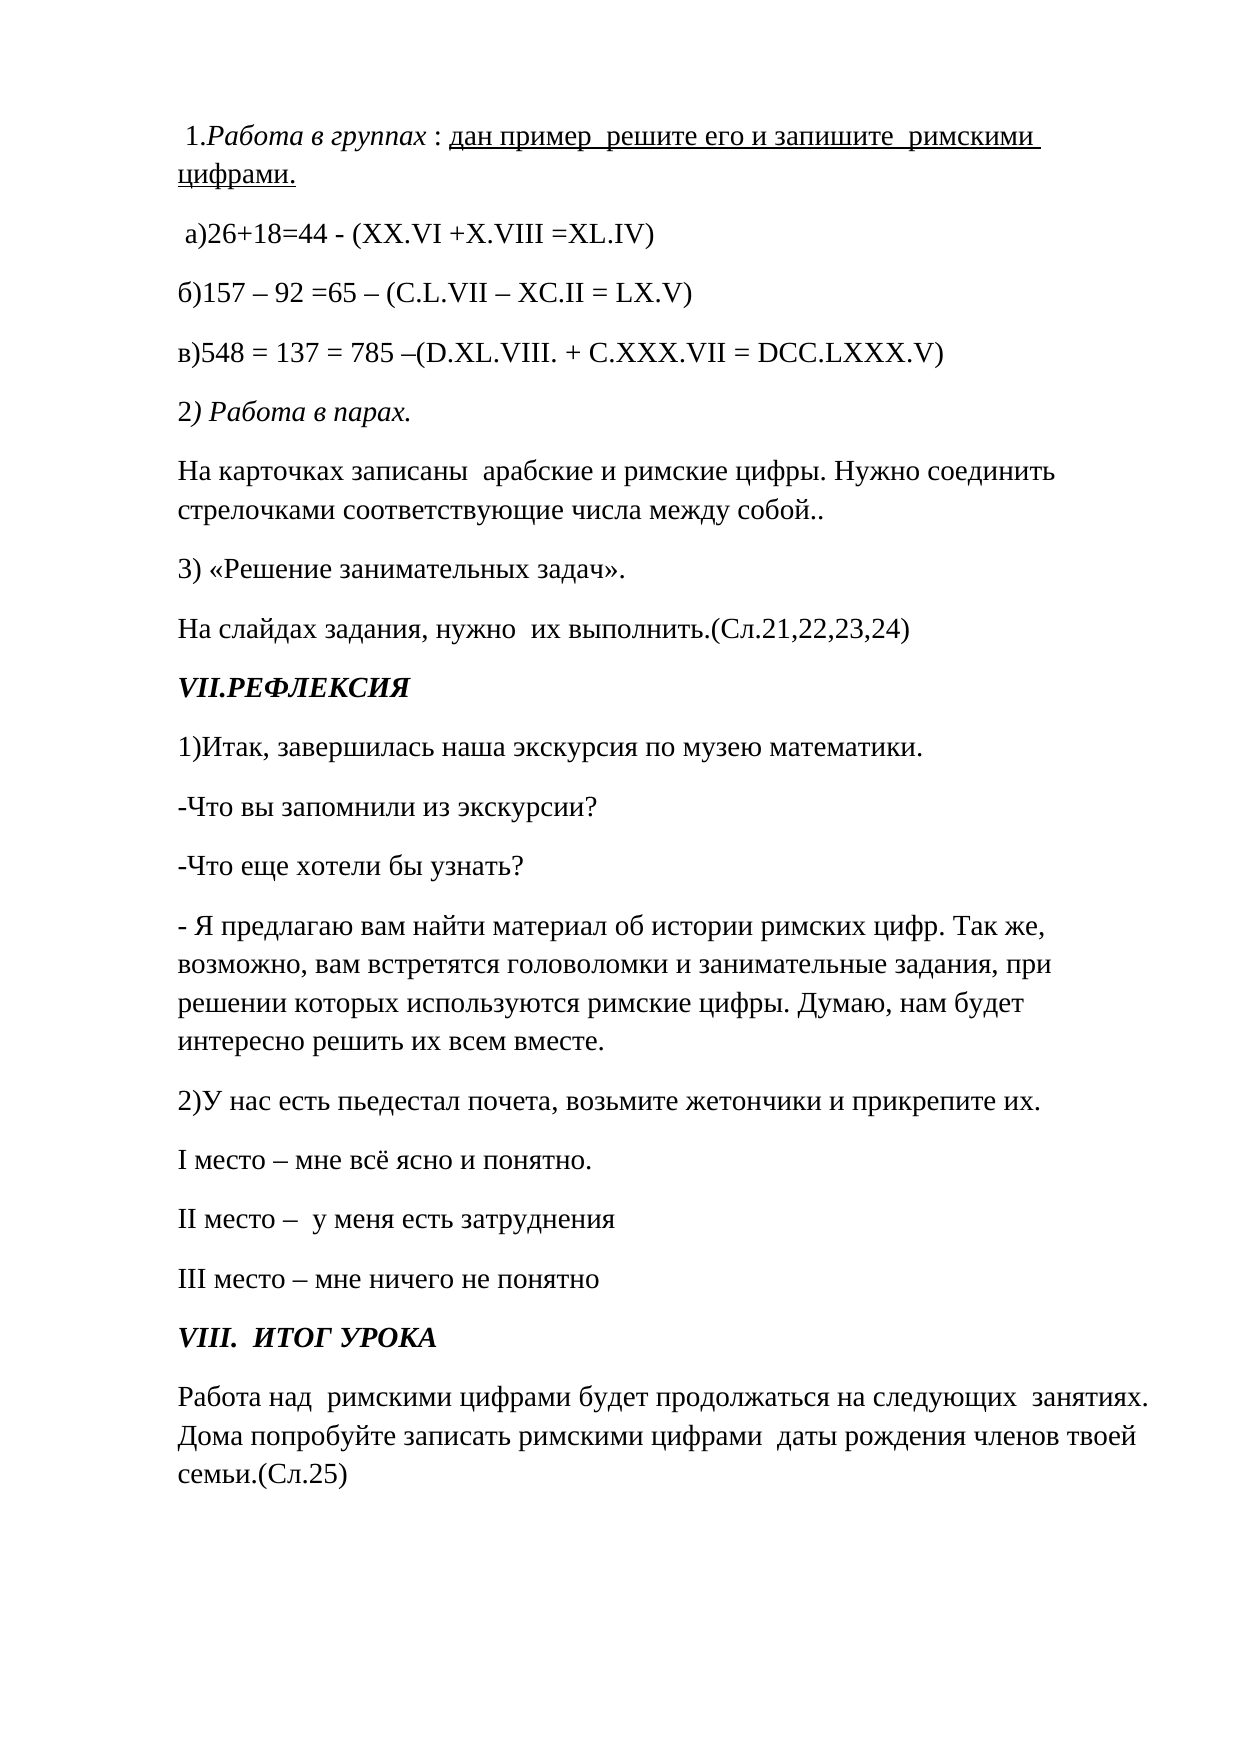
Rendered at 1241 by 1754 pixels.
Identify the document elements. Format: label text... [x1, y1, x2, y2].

text VII.РЕФЛЕКСИЯ [177, 670, 1152, 704]
text а)26+18=44 - (XX.VI +X.VIII =XL.IV) [177, 216, 1152, 249]
text Работа над римскими цифрами будет продолжаться на следующих занятиях. Дома попробуйте записать римскими цифрами даты рождения членов твоей семьи.(Сл.25) [177, 1379, 1152, 1490]
text 1)Итак, завершилась наша экскурсия по музею математики. [177, 729, 1152, 763]
text в)548 = 137 = 785 –(D.XL.VIII. + C.XXX.VII = DCC.LXXX.V) [177, 335, 1152, 368]
text II место – у меня есть затруднения [177, 1201, 1152, 1235]
text I место – мне всё ясно и понятно. [177, 1142, 1152, 1176]
text б)157 – 92 =65 – (C.L.VII – XC.II = LX.V) [177, 275, 1152, 309]
text 1.Работа в группах : дан пример решите его и запишите римскими цифрами. [177, 118, 1152, 190]
text На слайдах задания, нужно их выполнить.(Сл.21,22,23,24) [177, 611, 1152, 644]
text 3) «Решение занимательных задач». [177, 551, 1152, 585]
text На карточках записаны арабские и римские цифры. Нужно соединить стрелочками соответствующие числа между собой.. [177, 453, 1152, 526]
text 2) Работа в парах. [177, 394, 1152, 428]
text VIII. ИТОГ УРОКА [177, 1320, 1152, 1354]
text 2)У нас есть пьедестал почета, возьмите жетончики и прикрепите их. [177, 1083, 1152, 1116]
text -Что вы запомнили из экскурсии? [177, 789, 1152, 822]
text III место – мне ничего не понятно [177, 1261, 1152, 1294]
text -Что еще хотели бы узнать? [177, 848, 1152, 882]
text - Я предлагаю вам найти материал об истории римских цифр. Так же, возможно, вам встретятся головоломки и занимательные задания, при решении которых используются римские цифры. Думаю, нам будет интересно решить их всем вместе. [177, 908, 1152, 1057]
